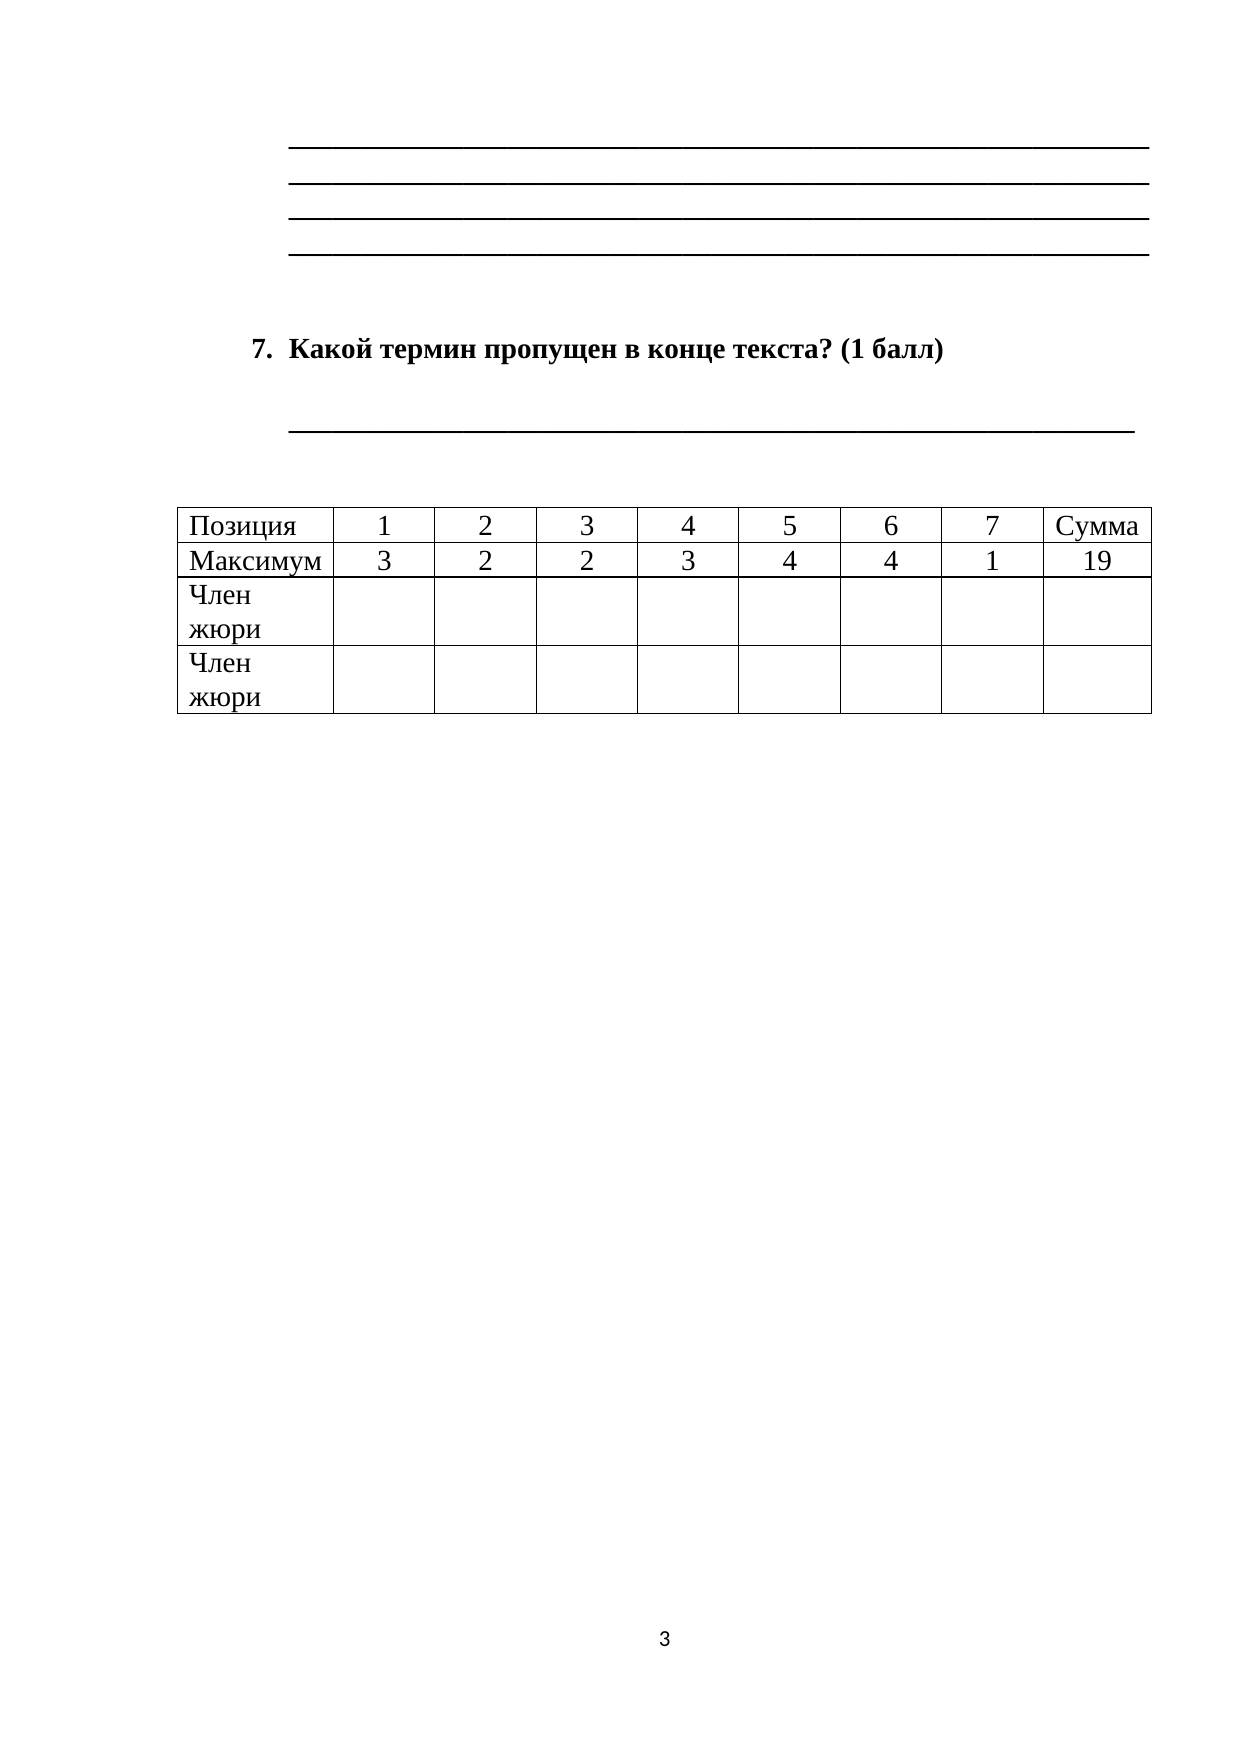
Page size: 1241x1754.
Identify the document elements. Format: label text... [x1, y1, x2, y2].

table_cell [1044, 578, 1151, 644]
table_cell 3 [638, 543, 738, 576]
table_header 3 [537, 508, 637, 542]
table_cell 19 [1044, 543, 1151, 576]
table_cell Максимум [178, 543, 333, 576]
table_cell [638, 578, 738, 644]
table_header 6 [841, 508, 941, 542]
table_header 1 [334, 508, 434, 542]
list __________________________________________________________ [288, 402, 1152, 436]
table_cell [841, 646, 941, 713]
table_cell 2 [435, 543, 536, 576]
table_cell 1 [942, 543, 1043, 576]
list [288, 118, 1152, 258]
table_cell [537, 578, 637, 644]
table_cell Член жюри [178, 578, 333, 644]
table_cell [739, 646, 840, 713]
table_cell 4 [739, 543, 840, 576]
table_header 2 [435, 508, 536, 542]
table_header 4 [638, 508, 738, 542]
table_cell [537, 646, 637, 713]
table_cell [942, 578, 1043, 644]
list Какой термин пропущен в конце текста? (1 балл) [251, 331, 1152, 365]
table_cell [334, 646, 434, 713]
table_cell 3 [334, 543, 434, 576]
table_cell [942, 646, 1043, 713]
table_cell [334, 578, 434, 644]
table_header Позиция [178, 508, 333, 542]
table_cell [1044, 646, 1151, 713]
table_cell 4 [841, 543, 941, 576]
table_header 7 [942, 508, 1043, 542]
table_cell [435, 646, 536, 713]
table_cell [638, 646, 738, 713]
table_cell 2 [537, 543, 637, 576]
table_cell [841, 578, 941, 644]
table_header Сумма [1044, 508, 1151, 542]
table_cell [739, 578, 840, 644]
table_cell Член жюри [178, 646, 333, 713]
table_header 5 [739, 508, 840, 542]
table_cell [435, 578, 536, 644]
